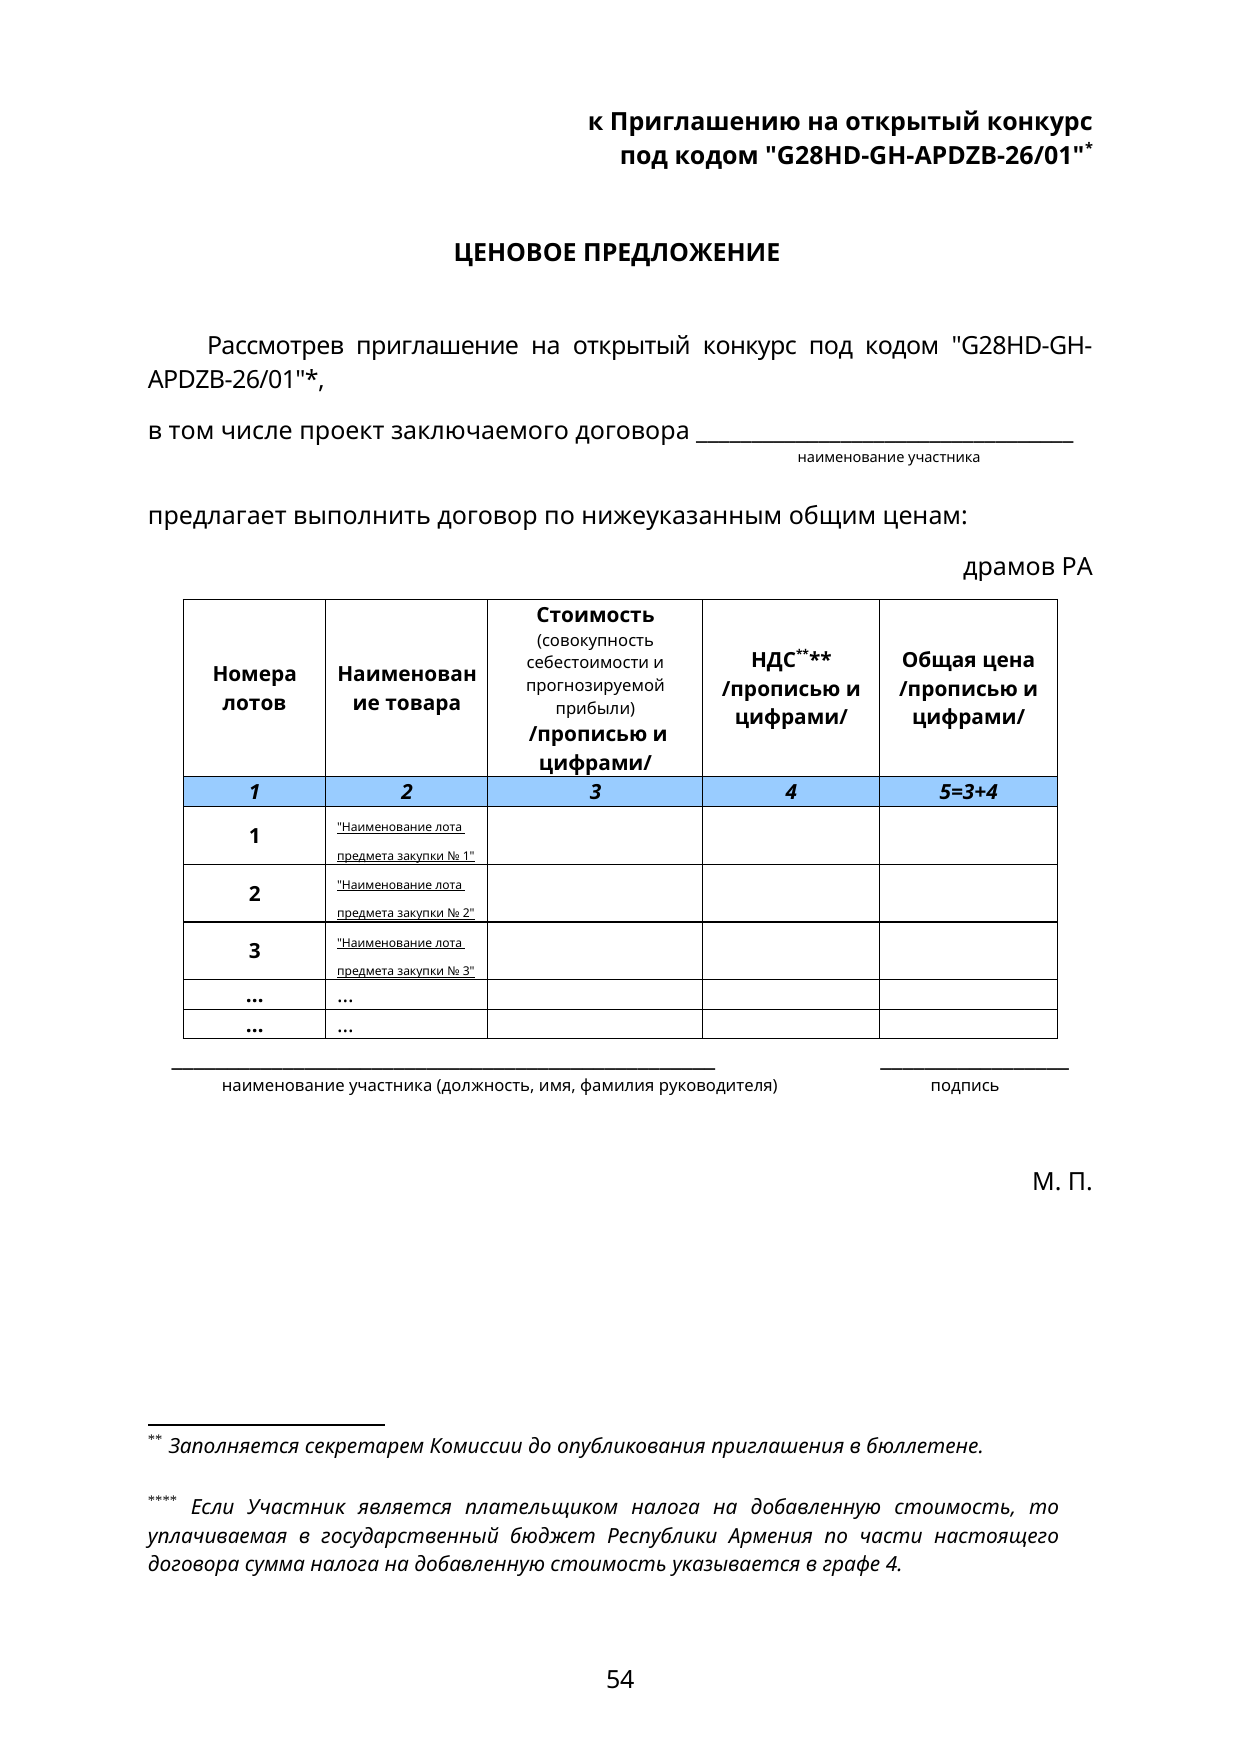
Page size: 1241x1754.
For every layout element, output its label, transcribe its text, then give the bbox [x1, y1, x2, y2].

text ЦЕНОВОЕ ПРЕДЛОЖЕНИЕ [141, 235, 1092, 269]
table_cell … [184, 980, 325, 1009]
table_cell "Наименование лота предмета закупки № 1" [326, 807, 487, 863]
table_cell [880, 923, 1057, 979]
table_cell [703, 865, 879, 921]
text М. П. [148, 1163, 1092, 1198]
table_cell … [184, 1010, 325, 1038]
table_cell 1 [184, 777, 325, 806]
table_cell [488, 865, 702, 921]
table_cell ... [326, 980, 487, 1009]
table_cell 3 [184, 923, 325, 979]
table_cell 1 [184, 807, 325, 863]
table_cell [880, 865, 1057, 921]
text драмов РА [148, 548, 1092, 582]
text наименование участника (должность, имя, фамилия руководителя) подпись [222, 1073, 1092, 1096]
text Рассмотрев приглашение на открытый конкурс под кодом "G28HD-GH-APDZB-26/01"*, [148, 328, 1092, 396]
table_cell [703, 1010, 879, 1038]
table_cell 2 [326, 777, 487, 806]
table_header Общая цена /прописью и цифрами/ [880, 600, 1057, 776]
text наименование участника [797, 447, 1092, 481]
table_header НДС** /прописью и цифрами/ [703, 600, 879, 776]
table_cell [488, 923, 702, 979]
text предлагает выполнить договор по нижеуказанным общим ценам: [148, 497, 1092, 532]
table_cell 2 [184, 865, 325, 921]
text в том числе проект заключаемого договора __________________________________ [148, 413, 1092, 447]
table_cell ... [326, 1010, 487, 1038]
table_cell [703, 923, 879, 979]
table_cell [488, 980, 702, 1009]
table_cell [703, 980, 879, 1009]
table_cell "Наименование лота предмета закупки № 3" [326, 923, 487, 979]
table_cell 5=3+4 [880, 777, 1057, 806]
table_header Стоимость (совокупность себестоимости и прогнозируемой прибыли) /прописью и цифрами/ [488, 600, 702, 776]
table_cell [880, 807, 1057, 863]
table_header Наименование товара [326, 600, 487, 776]
table_cell 4 [703, 777, 879, 806]
table_cell [703, 807, 879, 863]
table_cell [880, 1010, 1057, 1038]
text к Приглашению на открытый конкурс под кодом "G28HD-GH-APDZB-26/01"* [148, 103, 1092, 172]
text _________________________________________________ _________________ [148, 1039, 1092, 1073]
table_header Номера лотов [184, 600, 325, 776]
table_cell "Наименование лота предмета закупки № 2" [326, 865, 487, 921]
table_cell [488, 1010, 702, 1038]
table_cell 3 [488, 777, 702, 806]
table_cell [488, 807, 702, 863]
table_cell [880, 980, 1057, 1009]
